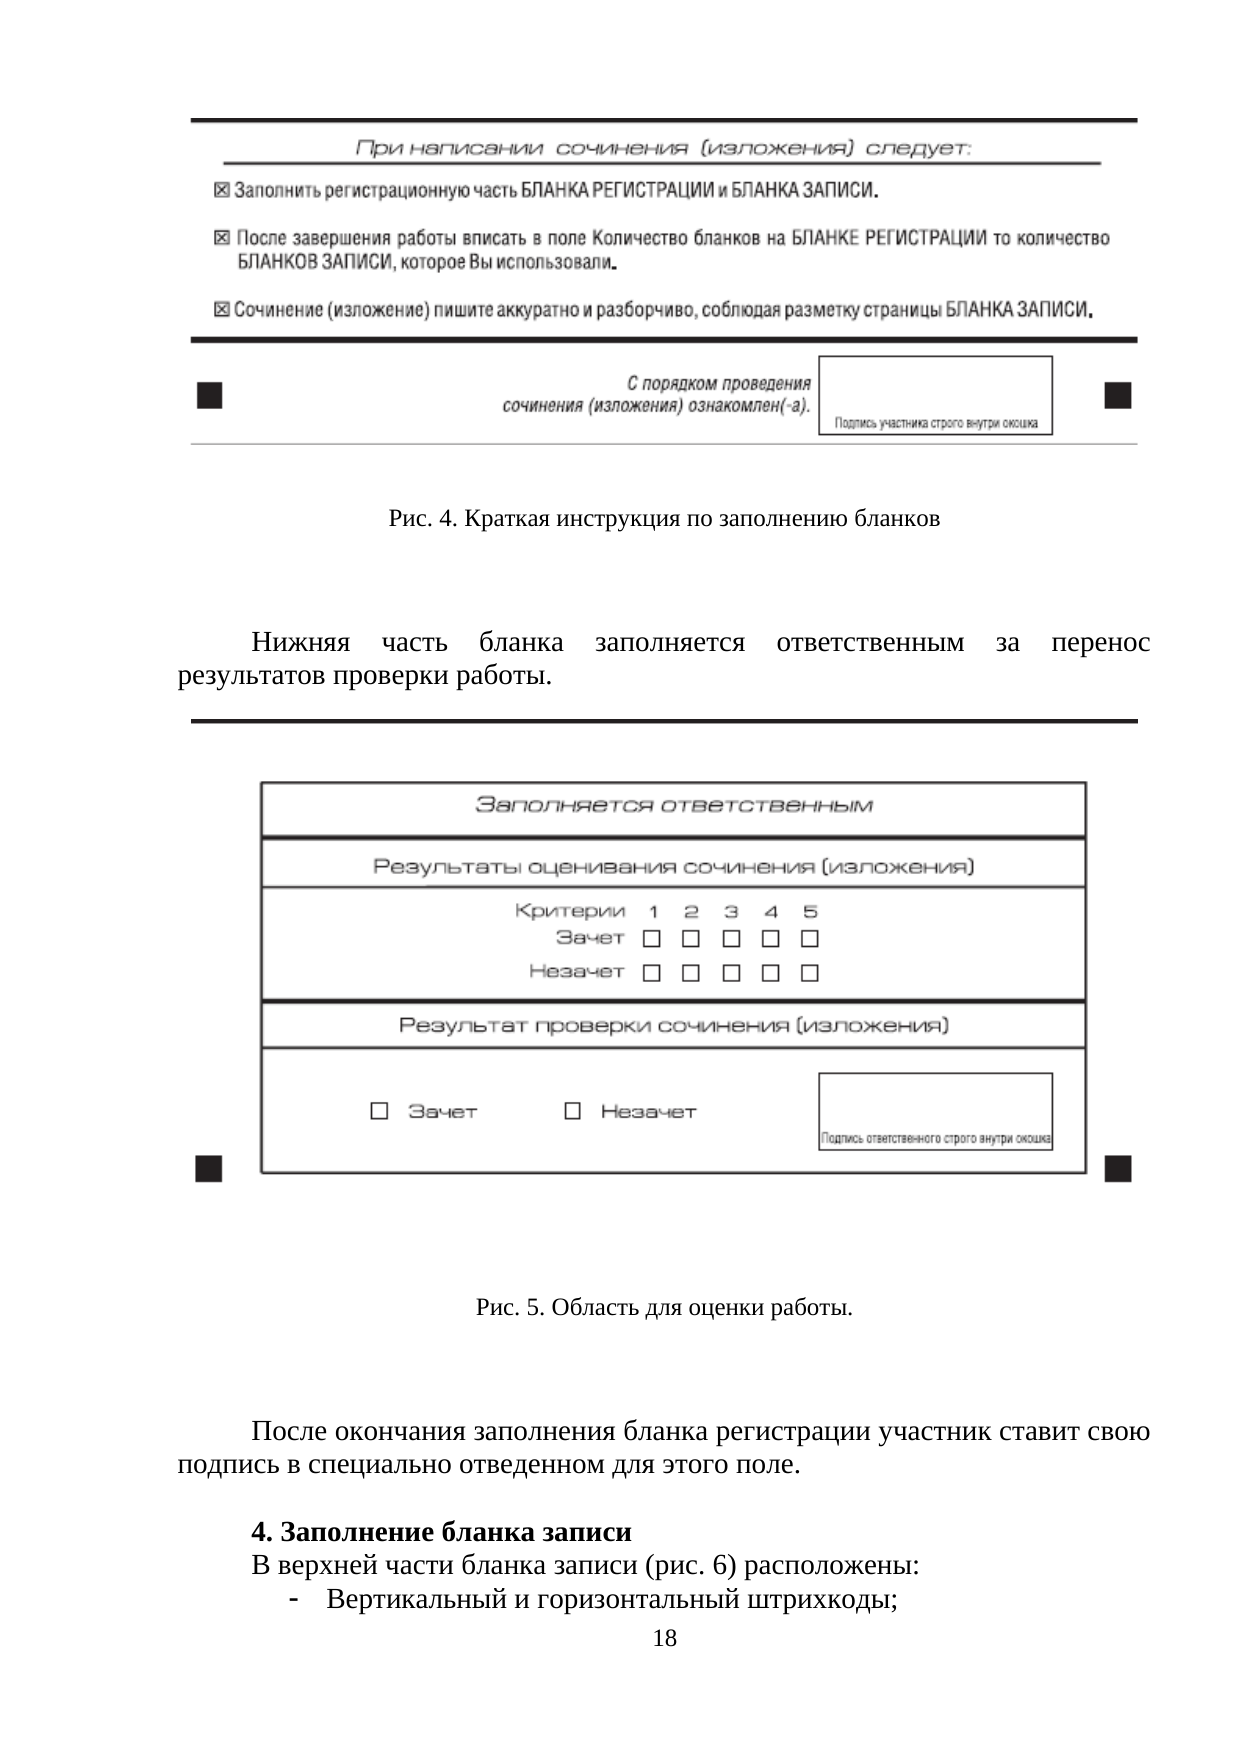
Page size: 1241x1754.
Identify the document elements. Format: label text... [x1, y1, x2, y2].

picture [191, 719, 1138, 1234]
text Рис. 4. Краткая инструкция по заполнению бланков [177, 503, 1152, 532]
list Вертикальный и горизонтальный штрихкоды; [288, 1581, 1152, 1614]
text Рис. 5. Область для оценки работы. [177, 1292, 1152, 1321]
text После окончания заполнения бланка регистрации участник ставит свою подпись в специально отведенном для этого поле. [177, 1413, 1152, 1480]
text 4. Заполнение бланка записи [177, 1514, 1152, 1547]
picture [188, 118, 1141, 445]
text В верхней части бланка записи (рис. 6) расположены: [177, 1547, 1152, 1581]
text Нижняя часть бланка заполняется ответственным за перенос результатов проверки работы. [177, 624, 1152, 691]
